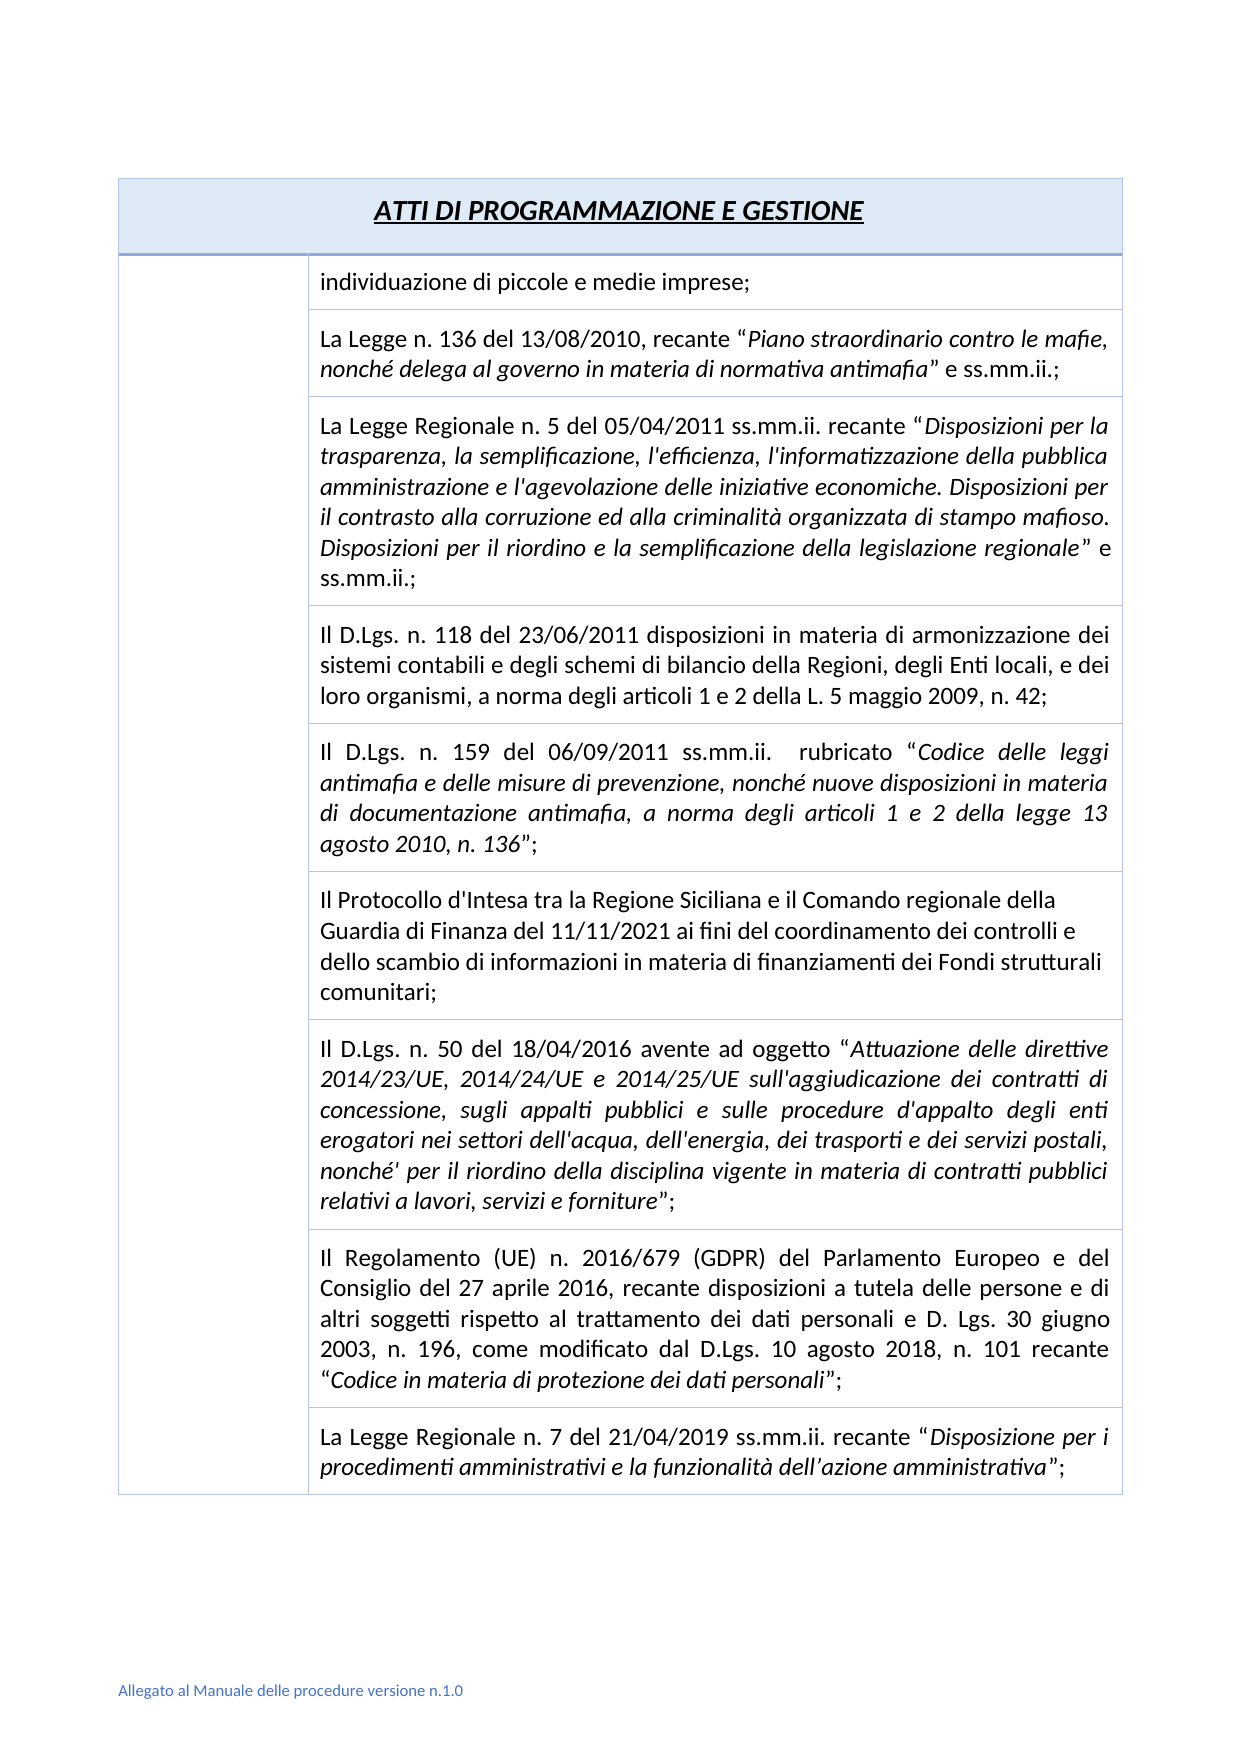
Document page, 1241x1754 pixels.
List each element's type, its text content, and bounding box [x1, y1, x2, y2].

table_cell La Legge Regionale n. 7 del 21/04/2019 ss.mm.ii. recante “Disposizione per i procedimenti amministrativi e la funzionalità dell’azione amministrativa”; [309, 1408, 1122, 1494]
table_cell Il D.Lgs. n. 118 del 23/06/2011 disposizioni in materia di armonizzazione dei sistemi contabili e degli schemi di bilancio della Regioni, degli Enti locali, e dei loro organismi, a norma degli articoli 1 e 2 della L. 5 maggio 2009, n. 42; [309, 606, 1122, 723]
table_cell Il D.Lgs. n. 50 del 18/04/2016 avente ad oggetto “Attuazione delle direttive 2014/23/UE, 2014/24/UE e 2014/25/UE sull'aggiudicazione dei contratti di concessione, sugli appalti pubblici e sulle procedure d'appalto degli enti erogatori nei settori dell'acqua, dell'energia, dei trasporti e dei servizi postali, nonché' per il riordino della disciplina vigente in materia di contratti pubblici relativi a lavori, servizi e forniture”; [309, 1020, 1122, 1228]
table_cell La Legge Regionale n. 5 del 05/04/2011 ss.mm.ii. recante “Disposizioni per la trasparenza, la semplificazione, l'efficienza, l'informatizzazione della pubblica amministrazione e l'agevolazione delle iniziative economiche. Disposizioni per il contrasto alla corruzione ed alla criminalità organizzata di stampo mafioso. Disposizioni per il riordino e la semplificazione della legislazione regionale” e ss.mm.ii.; [309, 397, 1122, 605]
table_cell La Legge n. 136 del 13/08/2010, recante “Piano straordinario contro le mafie, nonché delega al governo in materia di normativa antimafia” e ss.mm.ii.; [309, 310, 1122, 396]
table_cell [309, 256, 1122, 309]
table_header ATTI DI PROGRAMMAZIONE E GESTIONE [119, 179, 1122, 253]
table_cell Il Protocollo d'Intesa tra la Regione Siciliana e il Comando regionale della Guardia di Finanza del 11/11/2021 ai fini del coordinamento dei controlli e dello scambio di informazioni in materia di finanziamenti dei Fondi strutturali comunitari; [309, 872, 1122, 1019]
table_cell Il D.Lgs. n. 159 del 06/09/2011 ss.mm.ii. rubricato “Codice delle leggi antimafia e delle misure di prevenzione, nonché nuove disposizioni in materia di documentazione antimafia, a norma degli articoli 1 e 2 della legge 13 agosto 2010, n. 136”; [309, 724, 1122, 871]
table_cell Il Regolamento (UE) n. 2016/679 (GDPR) del Parlamento Europeo e del Consiglio del 27 aprile 2016, recante disposizioni a tutela delle persone e di altri soggetti rispetto al trattamento dei dati personali e D. Lgs. 30 giugno 2003, n. 196, come modificato dal D.Lgs. 10 agosto 2018, n. 101 recante “Codice in materia di protezione dei dati personali”; [309, 1230, 1122, 1407]
